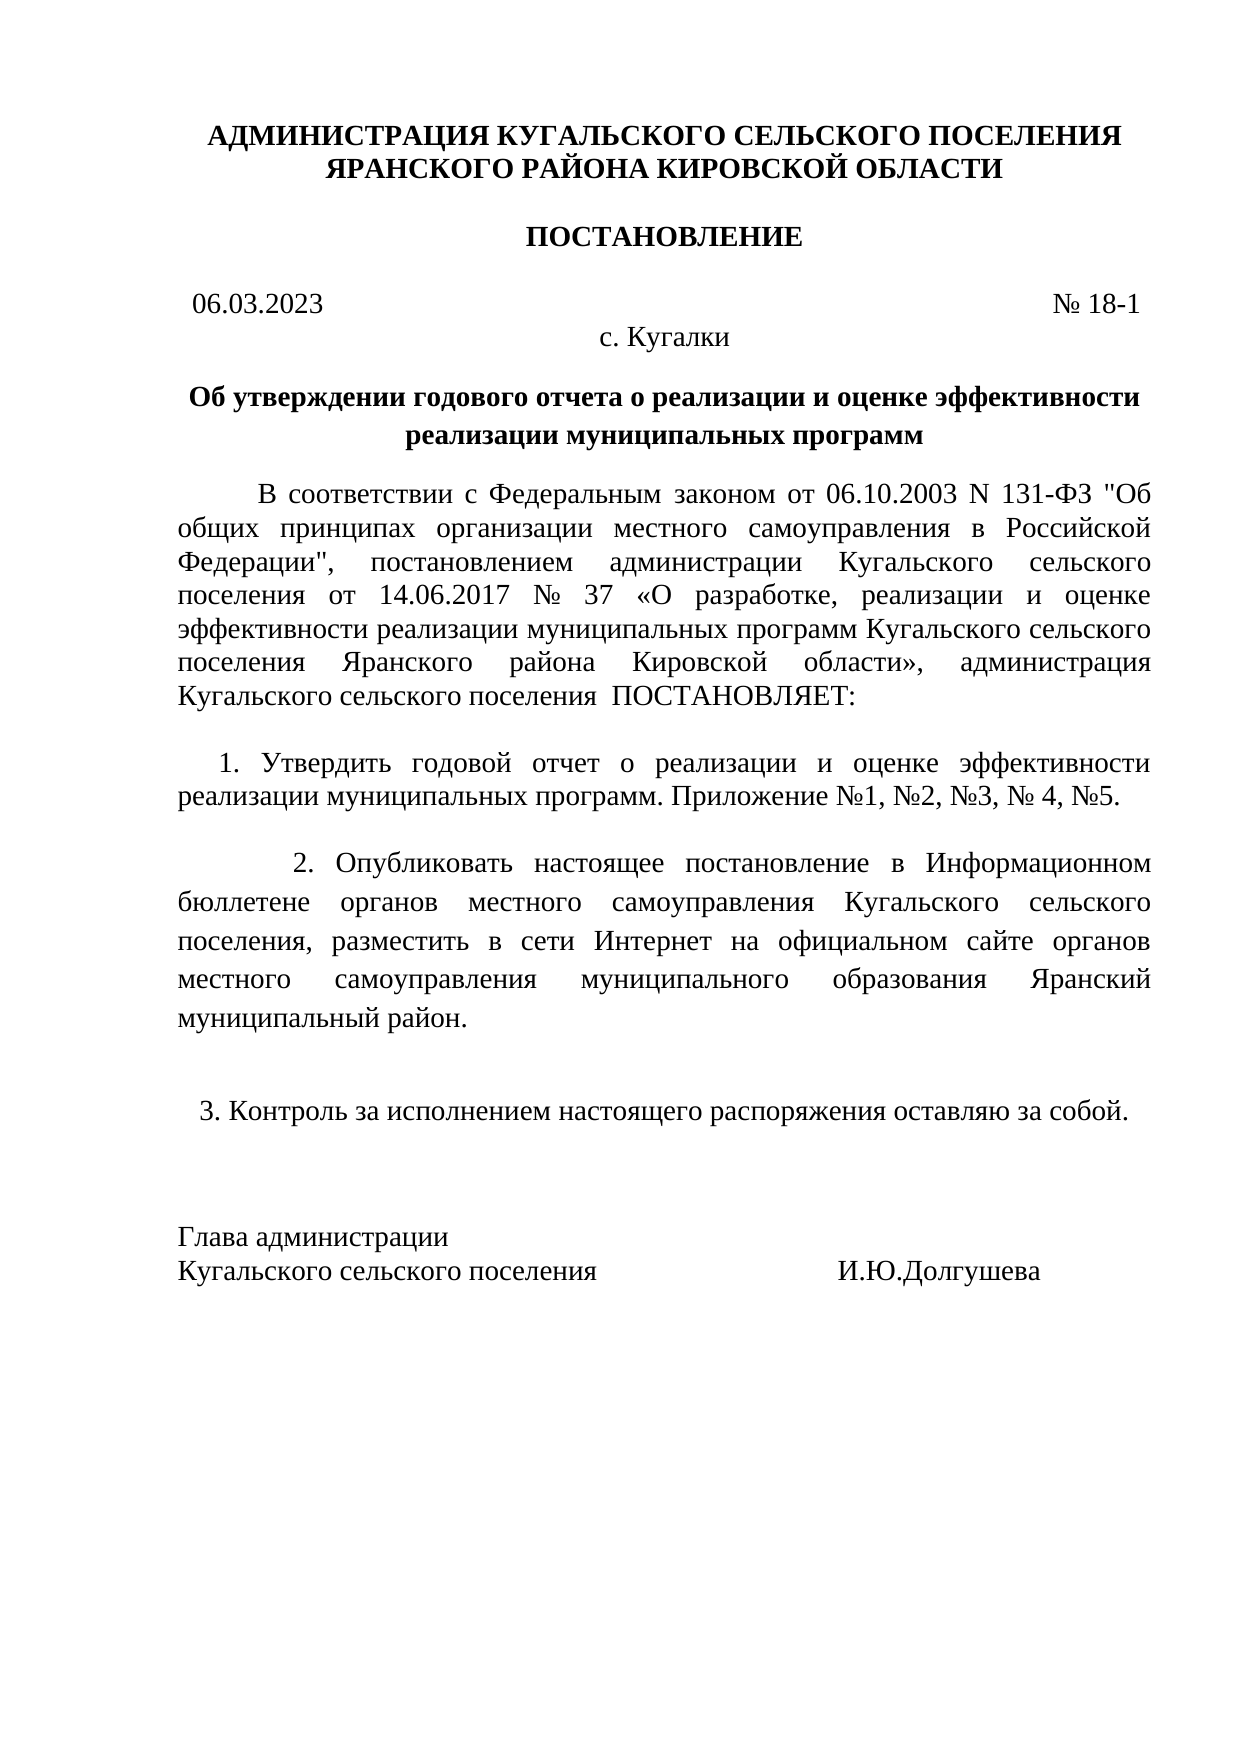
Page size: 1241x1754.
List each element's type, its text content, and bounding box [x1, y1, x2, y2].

text 2. Опубликовать настоящее постановление в Информационном бюллетене органов местного самоуправления Кугальского сельского поселения, разместить в сети Интернет на официальном сайте органов местного самоуправления муниципального образования Яранский муниципальный район. [177, 846, 1152, 1033]
text В соответствии с Федеральным законом от 06.10.2003 N 131-ФЗ "Об общих принципах организации местного самоуправления в Российской Федерации", постановлением администрации Кугальского сельского поселения от 14.06.2017 № 37 «О разработке, реализации и оценке эффективности реализации муниципальных программ Кугальского сельского поселения Яранского района Кировской области», администрация Кугальского сельского поселения ПОСТАНОВЛЯЕТ: [177, 477, 1152, 711]
text с. Кугалки [177, 319, 1152, 353]
text ЯРАНСКОГО РАЙОНА КИРОВСКОЙ ОБЛАСТИ [177, 152, 1152, 185]
text Об утверждении годового отчета о реализации и оценке эффективности реализации муниципальных программ [177, 379, 1152, 451]
text Глава администрации [177, 1219, 1152, 1253]
text 3. Контроль за исполнением настоящего распоряжения оставляю за собой. [177, 1093, 1152, 1126]
text 06.03.2023 № 18-1 [177, 286, 1152, 319]
text ПОСТАНОВЛЕНИЕ [177, 219, 1152, 252]
text Кугальского сельского поселения И.Ю.Долгушева [177, 1253, 1152, 1286]
text 1. Утвердить годовой отчет о реализации и оценке эффективности реализации муниципальных программ. Приложение №1, №2, №3, № 4, №5. [177, 745, 1152, 812]
text АДМИНИСТРАЦИЯ КУГАЛЬСКОГО СЕЛЬСКОГО ПОСЕЛЕНИЯ [177, 118, 1152, 152]
